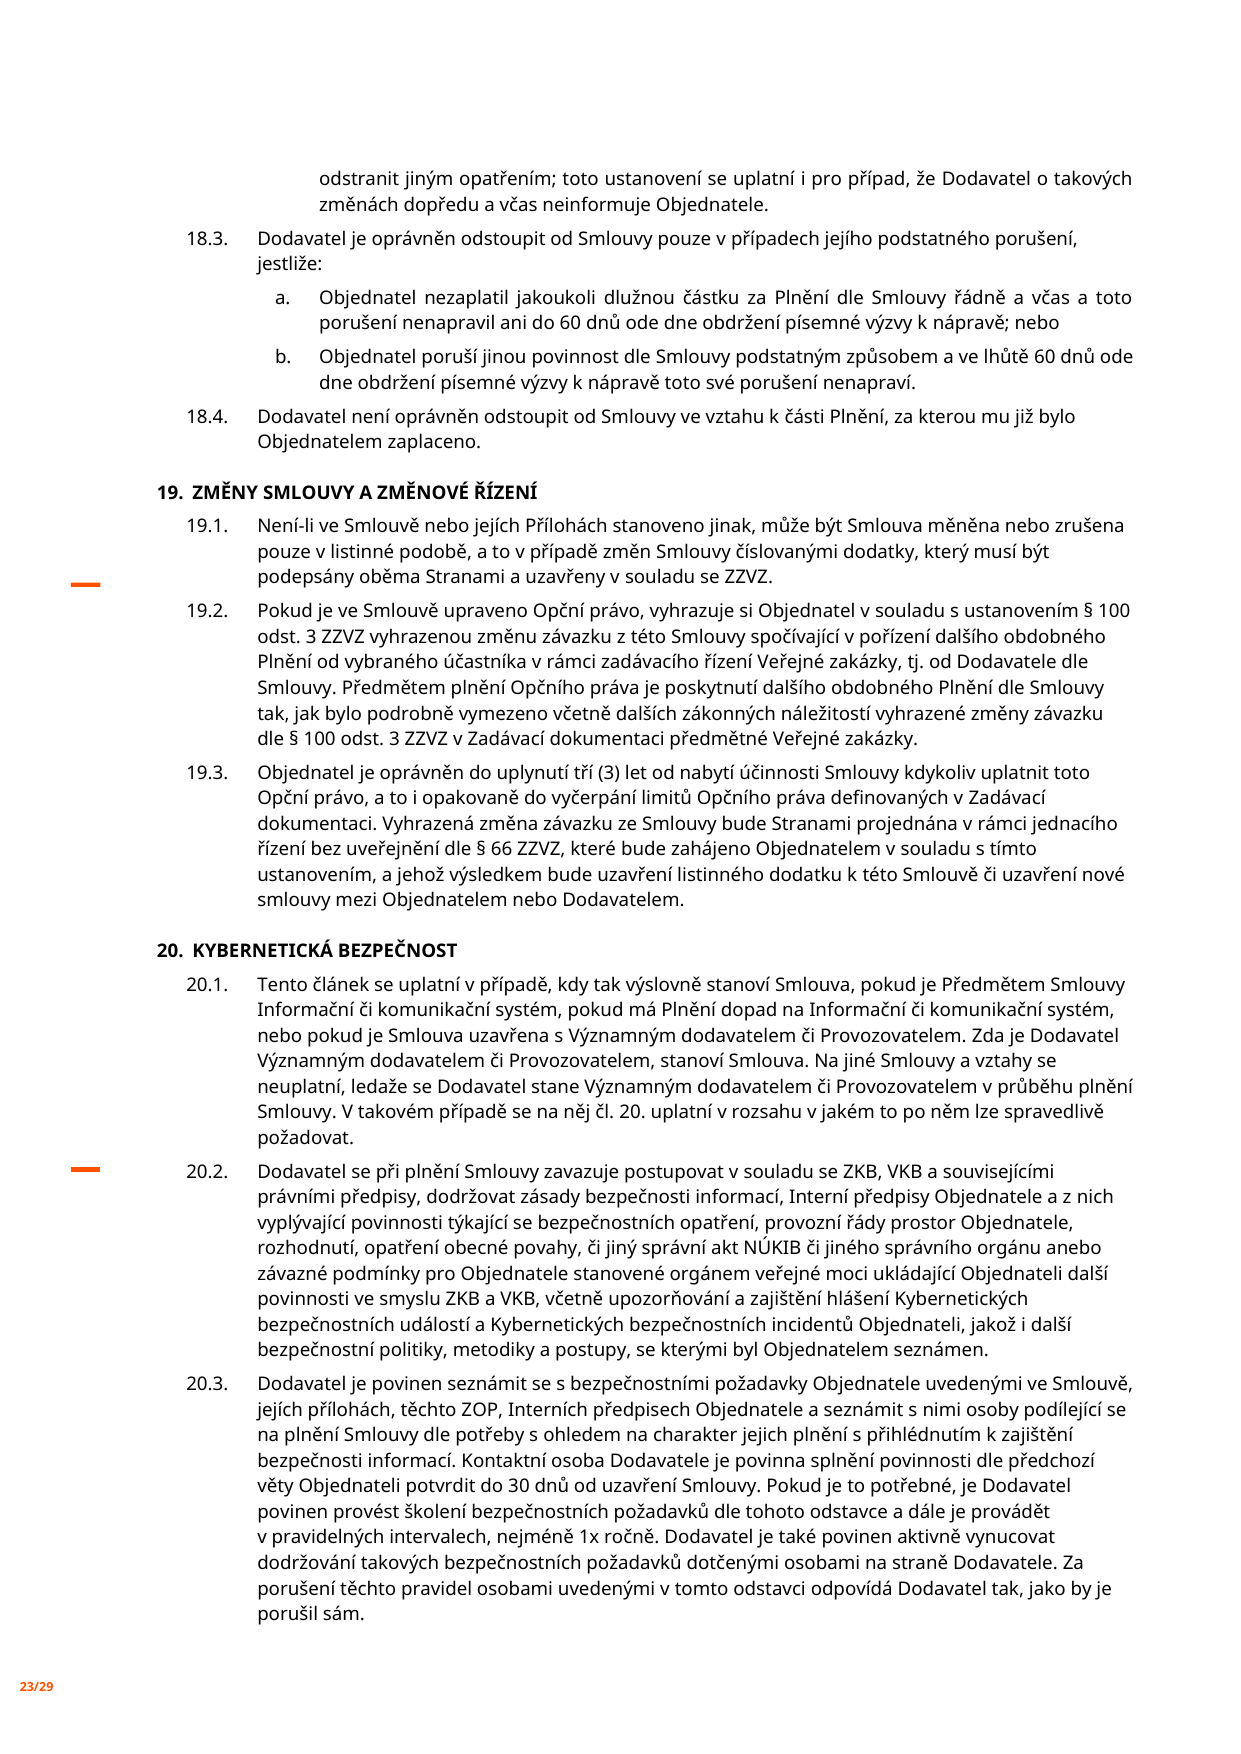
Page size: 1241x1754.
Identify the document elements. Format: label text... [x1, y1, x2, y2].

list Objednatel nezaplatil jakoukoli dlužnou částku za Plnění dle Smlouvy řádně a včas a toto porušení nenapravil ani do 60 dnů ode dne obdržení písemné výzvy k nápravě; nebo [275, 284, 1134, 335]
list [275, 165, 1134, 216]
text Není-li ve Smlouvě nebo jejích Přílohách stanoveno jinak, může být Smlouva měněna nebo zrušena pouze v listinné podobě, a to v případě změn Smlouvy číslovanými dodatky, který musí být podepsány oběma Stranami a uzavřeny v souladu se ZZVZ. [186, 513, 1134, 589]
text Změny smlouvy a změnové řízení [157, 479, 1134, 504]
text Dodavatel není oprávněn odstoupit od Smlouvy ve vztahu k části Plnění, za kterou mu již bylo Objednatelem zaplaceno. [186, 403, 1134, 454]
text Dodavatel se při plnění Smlouvy zavazuje postupovat v souladu se ZKB, VKB a souvisejícími právními předpisy, dodržovat zásady bezpečnosti informací, Interní předpisy Objednatele a z nich vyplývající povinnosti týkající se bezpečnostních opatření, provozní řády prostor Objednatele, rozhodnutí, opatření obecné povahy, či jiný správní akt NÚKIB či jiného správního orgánu anebo závazné podmínky pro Objednatele stanovené orgánem veřejné moci ukládající Objednateli další povinnosti ve smyslu ZKB a VKB, včetně upozorňování a zajištění hlášení Kybernetických bezpečnostních událostí a Kybernetických bezpečnostních incidentů Objednateli, jakož i další bezpečnostní politiky, metodiky a postupy, se kterými byl Objednatelem seznámen. [186, 1158, 1134, 1362]
text Kybernetická bezpečnost [157, 937, 1134, 963]
list Objednatel poruší jinou povinnost dle Smlouvy podstatným způsobem a ve lhůtě 60 dnů ode dne obdržení písemné výzvy k nápravě toto své porušení nenapraví. [275, 343, 1134, 394]
text Tento článek se uplatní v případě, kdy tak výslovně stanoví Smlouva, pokud je Předmětem Smlouvy Informační či komunikační systém, pokud má Plnění dopad na Informační či komunikační systém, nebo pokud je Smlouva uzavřena s Významným dodavatelem či Provozovatelem. Zda je Dodavatel Významným dodavatelem či Provozovatelem, stanoví Smlouva. Na jiné Smlouvy a vztahy se neuplatní, ledaže se Dodavatel stane Významným dodavatelem či Provozovatelem v průběhu plnění Smlouvy. V takovém případě se na něj čl. 20. uplatní v rozsahu v jakém to po něm lze spravedlivě požadovat. [186, 971, 1134, 1150]
text Dodavatel je povinen seznámit se s bezpečnostními požadavky Objednatele uvedenými ve Smlouvě, jejích přílohách, těchto ZOP, Interních předpisech Objednatele a seznámit s nimi osoby podílející se na plnění Smlouvy dle potřeby s ohledem na charakter jejich plnění s přihlédnutím k zajištění bezpečnosti informací. Kontaktní osoba Dodavatele je povinna splnění povinnosti dle předchozí věty Objednateli potvrdit do 30 dnů od uzavření Smlouvy. Pokud je to potřebné, je Dodavatel povinen provést školení bezpečnostních požadavků dle tohoto odstavce a dále je provádět v pravidelných intervalech, nejméně 1x ročně. Dodavatel je také povinen aktivně vynucovat dodržování takových bezpečnostních požadavků dotčenými osobami na straně Dodavatele. Za porušení těchto pravidel osobami uvedenými v tomto odstavci odpovídá Dodavatel tak, jako by je porušil sám. [186, 1371, 1134, 1626]
text Pokud je ve Smlouvě upraveno Opční právo, vyhrazuje si Objednatel v souladu s ustanovením § 100 odst. 3 ZZVZ vyhrazenou změnu závazku z této Smlouvy spočívající v pořízení dalšího obdobného Plnění od vybraného účastníka v rámci zadávacího řízení Veřejné zakázky, tj. od Dodavatele dle Smlouvy. Předmětem plnění Opčního práva je poskytnutí dalšího obdobného Plnění dle Smlouvy tak, jak bylo podrobně vymezeno včetně dalších zákonných náležitostí vyhrazené změny závazku dle § 100 odst. 3 ZZVZ v Zadávací dokumentaci předmětné Veřejné zakázky. [186, 598, 1134, 751]
text Objednatel je oprávněn do uplynutí tří (3) let od nabytí účinnosti Smlouvy kdykoliv uplatnit toto Opční právo, a to i opakovaně do vyčerpání limitů Opčního práva definovaných v Zadávací dokumentaci. Vyhrazená změna závazku ze Smlouvy bude Stranami projednána v rámci jednacího řízení bez uveřejnění dle § 66 ZZVZ, které bude zahájeno Objednatelem v souladu s tímto ustanovením, a jehož výsledkem bude uzavření listinného dodatku k této Smlouvě či uzavření nové smlouvy mezi Objednatelem nebo Dodavatelem. [186, 759, 1134, 912]
text Dodavatel je oprávněn odstoupit od Smlouvy pouze v případech jejího podstatného porušení, jestliže: [186, 225, 1134, 276]
